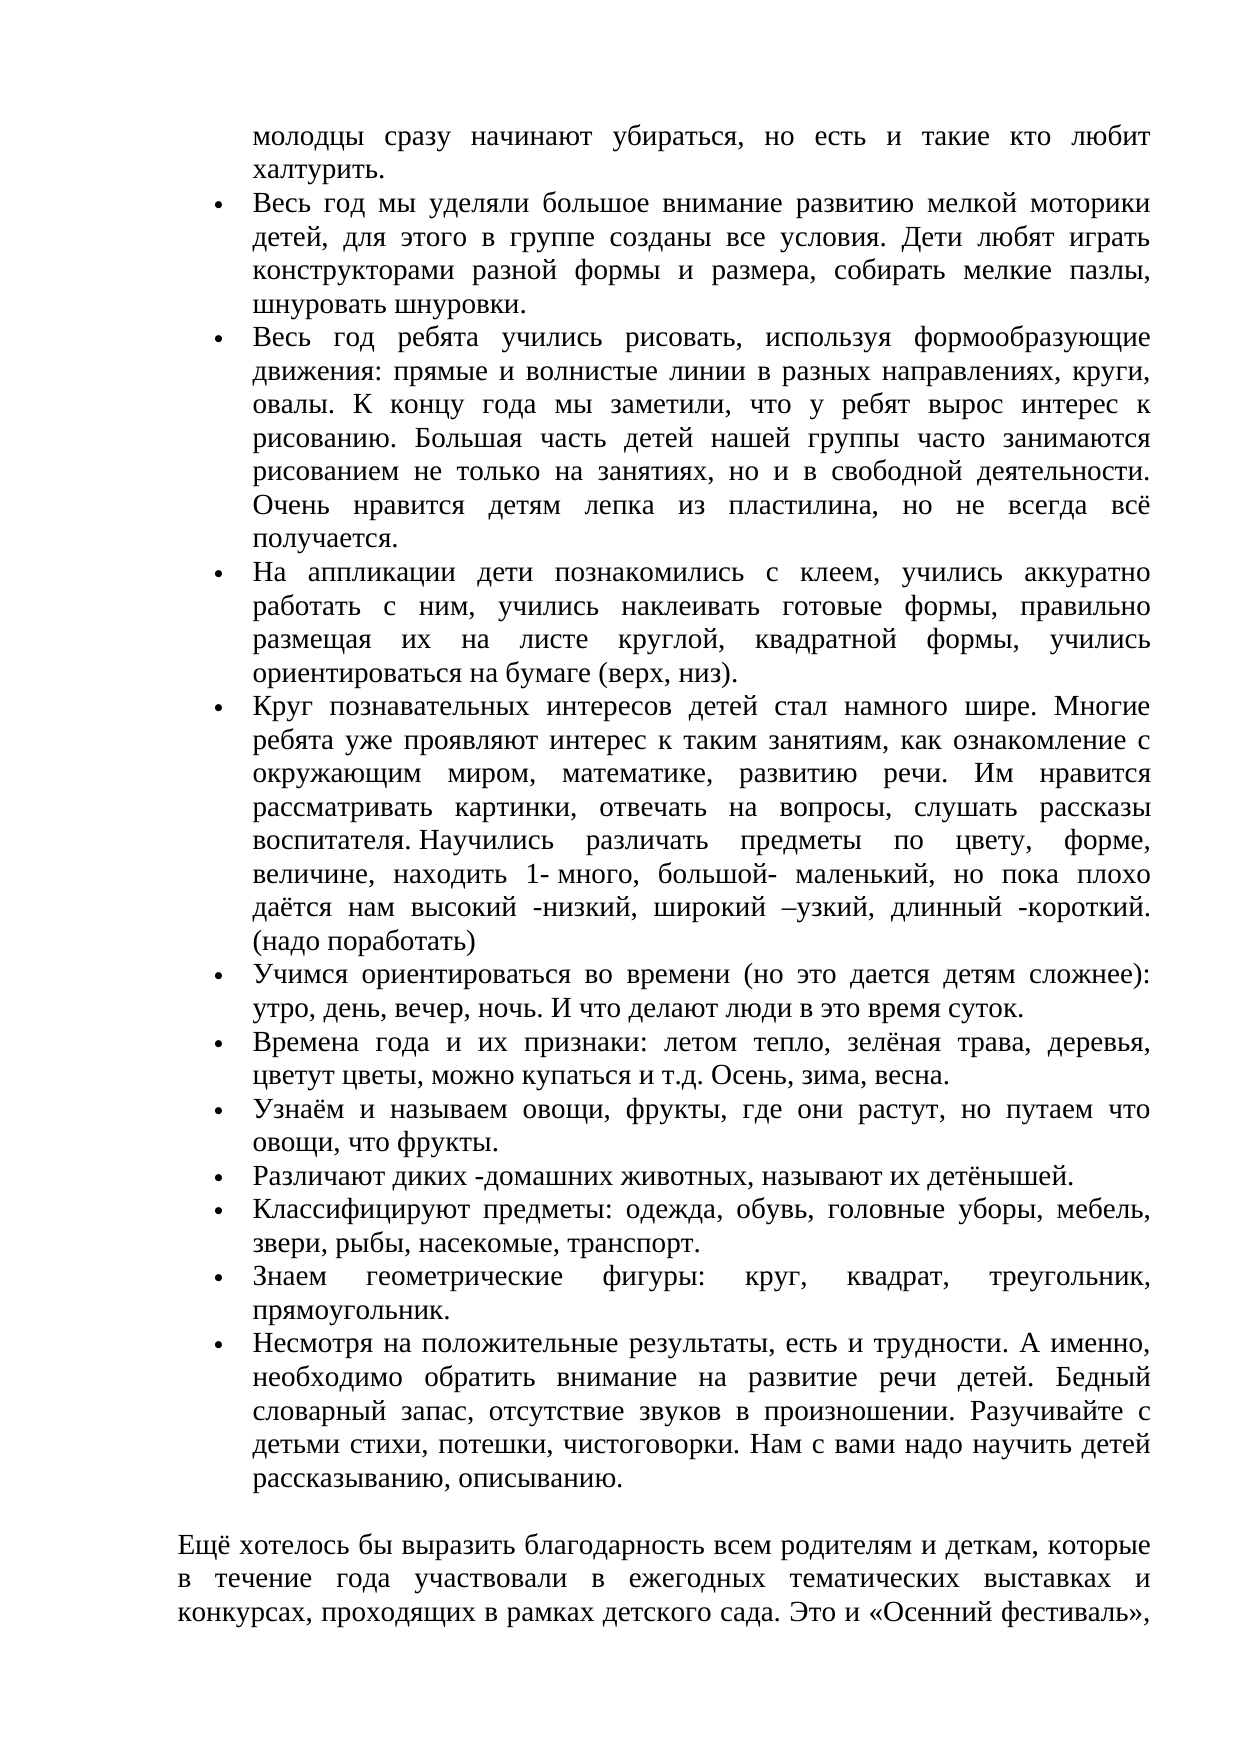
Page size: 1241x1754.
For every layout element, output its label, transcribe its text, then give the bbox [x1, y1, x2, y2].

list Времена года и их признаки: летом тепло, зелёная трава, деревья, цветут цветы, можно купаться и т.д. Осень, зима, весна. [215, 1024, 1152, 1091]
list Круг познавательных интересов детей стал намного шире. Многие ребята уже проявляют интерес к таким занятиям, как ознакомление с окружающим миром, математике, развитию речи. Им нравится рассматривать картинки, отвечать на вопросы, слушать рассказы воспитателя. Научились различать предметы по цвету, форме, величине, находить 1- много, большой- маленький, но пока плохо даётся нам высокий -низкий, широкий –узкий, длинный -короткий. (надо поработать) [215, 688, 1152, 957]
list Весь год ребята учились рисовать, используя формообразующие движения: прямые и волнистые линии в разных направлениях, круги, овалы. К концу года мы заметили, что у ребят вырос интерес к рисованию. Большая часть детей нашей группы часто занимаются рисованием не только на занятиях, но и в свободной деятельности. Очень нравится детям лепка из пластилина, но не всегда всё получается. [215, 319, 1152, 554]
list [215, 118, 1152, 185]
list Несмотря на положительные результаты, есть и трудности. А именно, необходимо обратить внимание на развитие речи детей. Бедный словарный запас, отсутствие звуков в произношении. Разучивайте с детьми стихи, потешки, чистоговорки. Нам с вами надо научить детей рассказыванию, описыванию. [215, 1326, 1152, 1493]
list На аппликации дети познакомились с клеем, учились аккуратно работать с ним, учились наклеивать готовые формы, правильно размещая их на листе круглой, квадратной формы, учились ориентироваться на бумаге (верх, низ). [215, 554, 1152, 688]
list Знаем геометрические фигуры: круг, квадрат, треугольник, прямоугольник. [215, 1258, 1152, 1326]
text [177, 1527, 1152, 1627]
list Весь год мы уделяли большое внимание развитию мелкой моторики детей, для этого в группе созданы все условия. Дети любят играть конструкторами разной формы и размера, собирать мелкие пазлы, шнуровать шнуровки. [215, 185, 1152, 319]
list Узнаём и называем овощи, фрукты, где они растут, но путаем что овощи, что фрукты. [215, 1091, 1152, 1158]
list Различают диких -домашних животных, называют их детёнышей. [215, 1158, 1152, 1191]
list Классифицируют предметы: одежда, обувь, головные уборы, мебель, звери, рыбы, насекомые, транспорт. [215, 1191, 1152, 1258]
list Учимся ориентироваться во времени (но это дается детям сложнее): утро, день, вечер, ночь. И что делают люди в это время суток. [215, 957, 1152, 1024]
